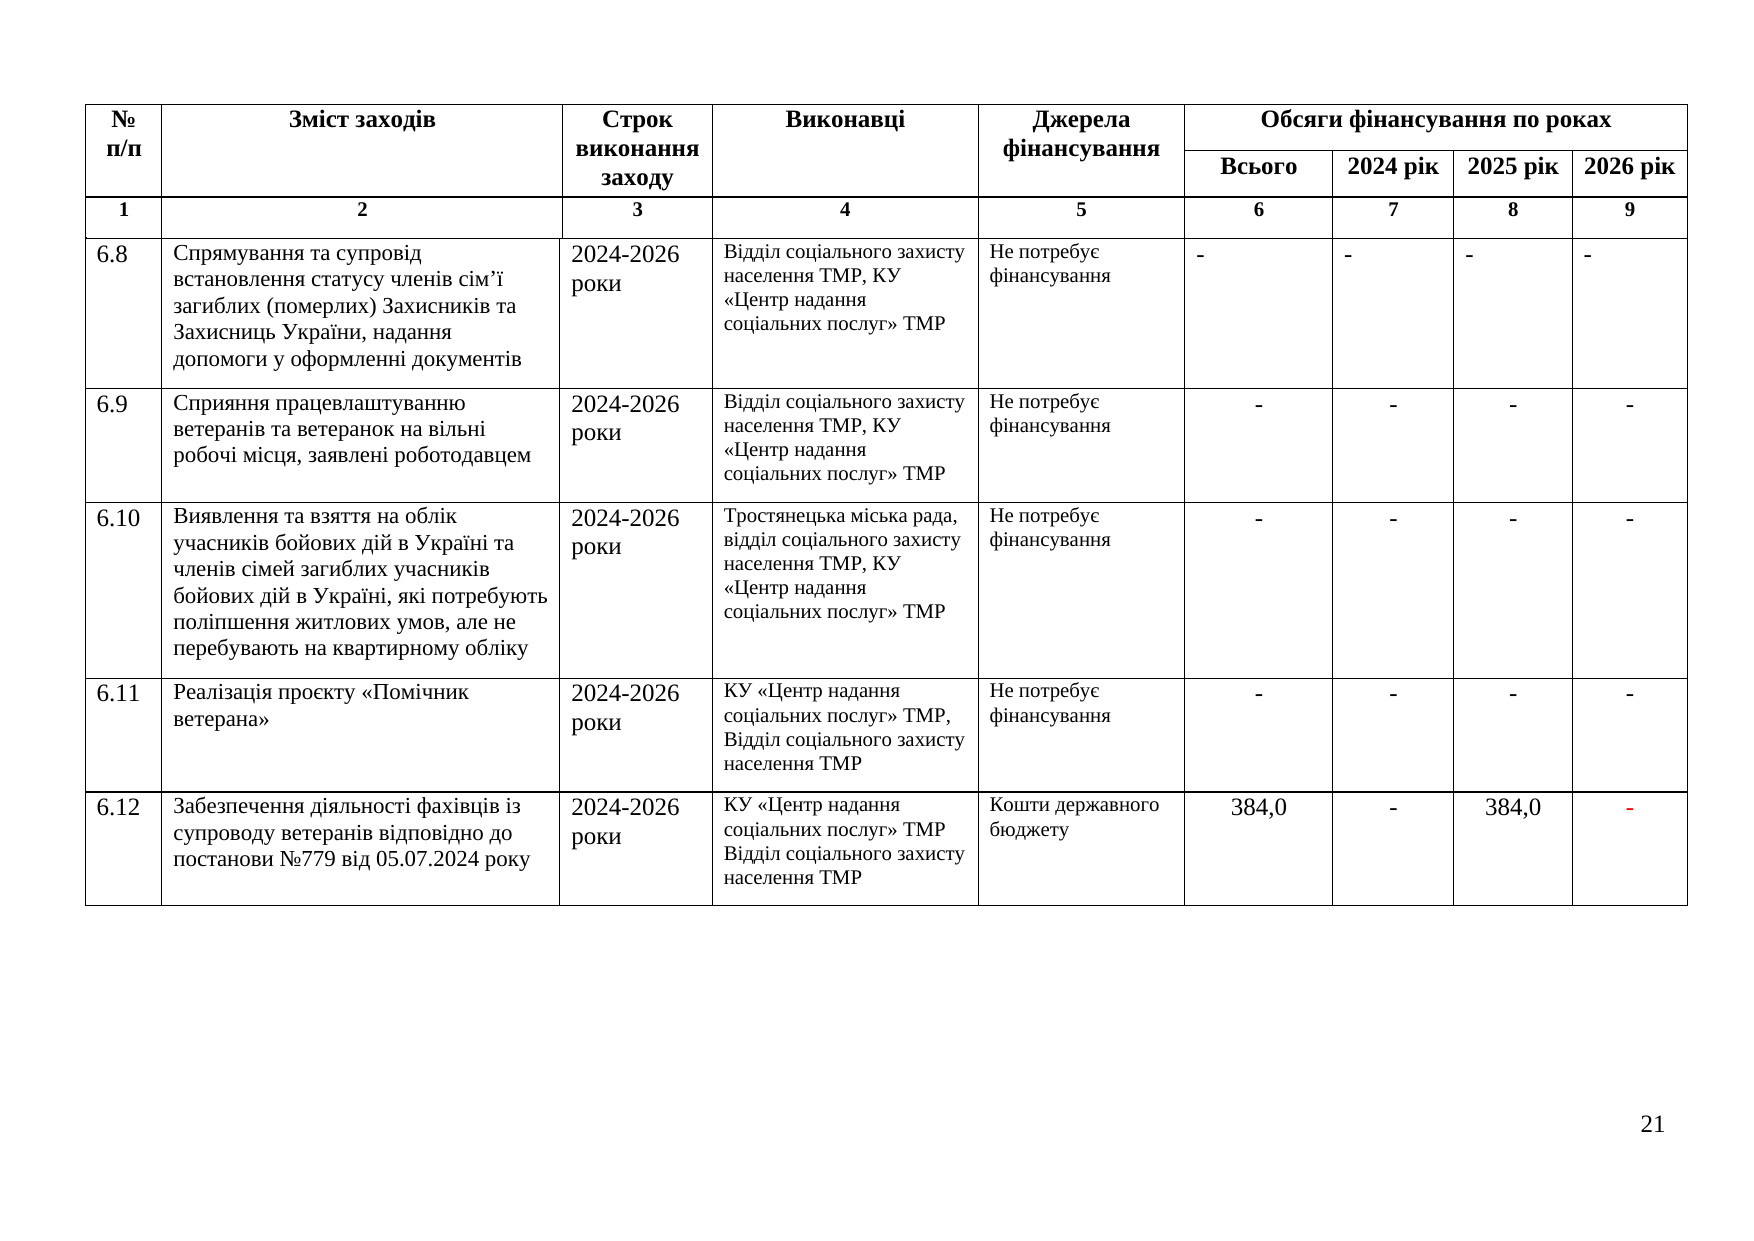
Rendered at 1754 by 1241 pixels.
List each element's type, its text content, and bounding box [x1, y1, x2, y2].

table_cell 6.11 [86, 679, 161, 791]
table_cell 6.10 [86, 503, 161, 677]
table_cell - [1573, 793, 1687, 905]
table_cell - [1333, 389, 1453, 502]
table_cell 3 [563, 198, 712, 238]
table_cell 6 [1185, 198, 1332, 238]
table_cell 4 [713, 198, 978, 238]
table_cell Сприяння працевлаштуванню ветеранів та ветеранок на вільні робочі місця, заявлені роботодавцем [162, 389, 559, 502]
table_cell Всього [1185, 151, 1332, 196]
table_cell Не потребує фінансування [979, 389, 1184, 502]
table_cell Не потребує фінансування [979, 239, 1184, 388]
table_cell 8 [1454, 198, 1572, 238]
table_cell - [1185, 503, 1332, 677]
table_cell 2024-2026 роки [560, 239, 712, 388]
table_cell - [1333, 793, 1453, 905]
table_cell Виявлення та взяття на облік учасників бойових дій в Україні та членів сімей загиблих учасників бойових дій в Україні, які потребують поліпшення житлових умов, але не перебувають на квартирному обліку [162, 503, 559, 677]
table_cell 1 [86, 198, 161, 238]
table_cell - [1185, 679, 1332, 791]
table_header Джерела фінансування [979, 105, 1184, 196]
table_header Виконавці [713, 105, 978, 196]
table_cell КУ «Центр надання соціальних послуг» ТМР Відділ соціального захисту населення ТМР [713, 793, 978, 905]
table_cell Забезпечення діяльності фахівців із супроводу ветеранів відповідно до постанови №779 від 05.07.2024 року [162, 793, 559, 905]
table_cell Кошти державного бюджету [979, 793, 1184, 905]
table_cell 2025 рік [1454, 151, 1572, 196]
table_cell 5 [979, 198, 1184, 238]
table_header Зміст заходів [162, 105, 562, 196]
table_header № п/п [86, 105, 161, 196]
table_cell Не потребує фінансування [979, 503, 1184, 677]
table_cell - [1185, 389, 1332, 502]
table_cell 384,0 [1185, 793, 1332, 905]
table_cell Не потребує фінансування [979, 679, 1184, 791]
table_cell 384,0 [1454, 793, 1572, 905]
table_header Строк виконання заходу [563, 105, 712, 196]
table_cell 7 [1333, 198, 1453, 238]
table_cell - [1333, 679, 1453, 791]
table_cell Відділ соціального захисту населення ТМР, КУ «Центр надання соціальних послуг» ТМР [713, 389, 978, 502]
table_cell 2026 рік [1573, 151, 1687, 196]
table_cell 2 [162, 198, 562, 238]
table_cell - [1573, 239, 1687, 388]
table_header Обсяги фінансування по роках [1185, 105, 1687, 150]
table_cell КУ «Центр надання соціальних послуг» ТМР, Відділ соціального захисту населення ТМР [713, 679, 978, 791]
table_cell Тростянецька міська рада, відділ соціального захисту населення ТМР, КУ «Центр надання соціальних послуг» ТМР [713, 503, 978, 677]
table_cell 2024-2026 роки [560, 389, 712, 502]
table_cell 9 [1573, 198, 1687, 238]
table_cell - [1333, 239, 1453, 388]
table_cell - [1573, 389, 1687, 502]
table_cell - [1573, 679, 1687, 791]
table_cell Спрямування та супровід встановлення статусу членів сім’ї загиблих (померлих) Захисників та Захисниць України, надання допомоги у оформленні документів [162, 239, 559, 388]
table_cell - [1333, 503, 1453, 677]
table_cell - [1454, 503, 1572, 677]
table_cell - [1454, 679, 1572, 791]
table_cell 6.12 [86, 793, 161, 905]
table_cell 2024-2026 роки [560, 679, 712, 791]
table_cell Реалізація проєкту «Помічник ветерана» [162, 679, 559, 791]
table_cell 6.9 [86, 389, 161, 502]
table_cell - [1454, 239, 1572, 388]
table_cell - [1573, 503, 1687, 677]
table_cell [713, 239, 978, 388]
table_cell - [1454, 389, 1572, 502]
table_cell 2024 рік [1333, 151, 1453, 196]
table_cell - [1185, 239, 1332, 388]
table_cell 2024-2026 роки [560, 503, 712, 677]
table_cell 6.8 [86, 239, 161, 388]
table_cell 2024-2026 роки [560, 793, 712, 905]
